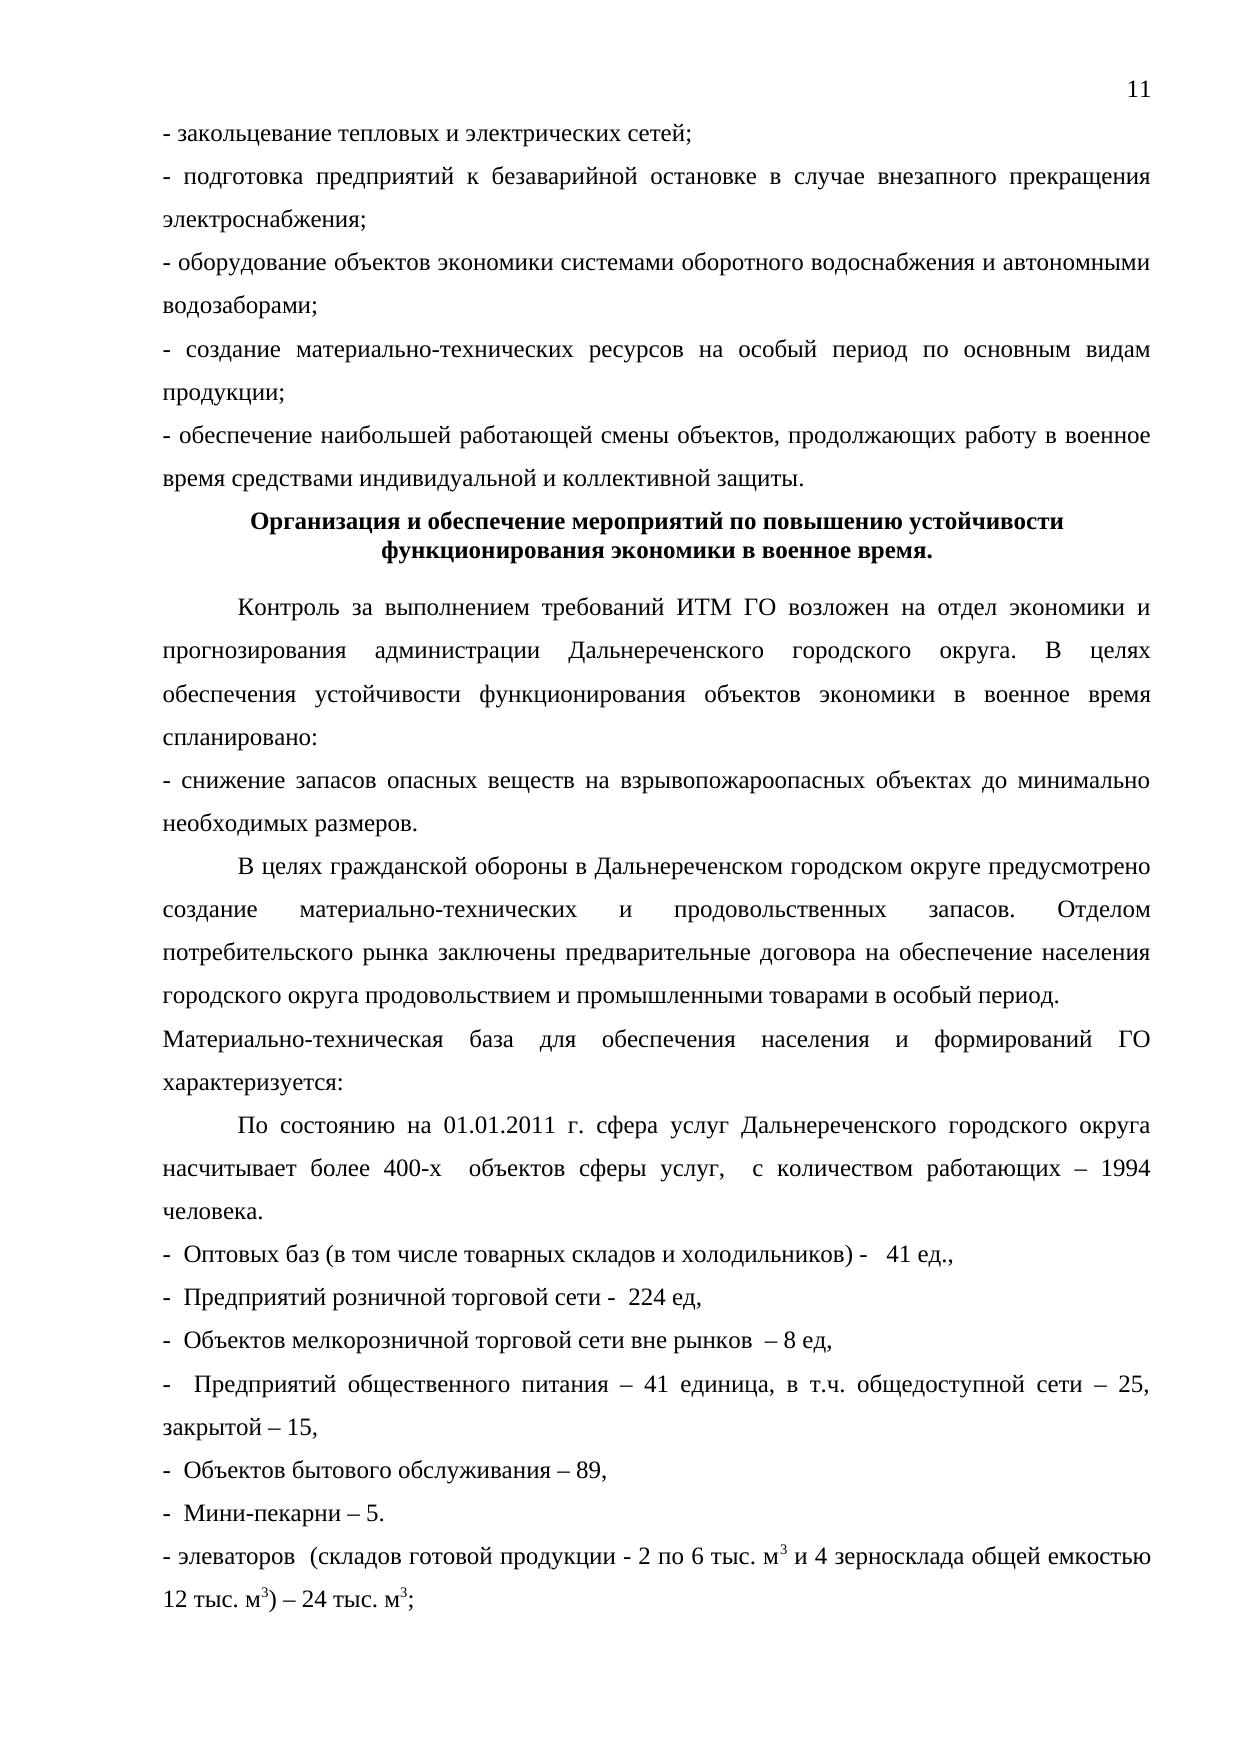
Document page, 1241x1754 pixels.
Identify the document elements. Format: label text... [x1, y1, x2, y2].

text Организация и обеспечение мероприятий по повышению устойчивости [162, 506, 1152, 535]
text - оборудование объектов экономики системами оборотного водоснабжения и автономными водозаборами; [162, 247, 1152, 319]
text Материально-техническая база для обеспечения населения и формирований ГО характеризуется: [162, 1024, 1152, 1096]
text - элеваторов (складов готовой продукции - 2 по 6 тыс. м3 и 4 зерносклада общей емкостью 12 тыс. м3) – 24 тыс. м3; [162, 1541, 1152, 1613]
text функционирования экономики в военное время. [162, 535, 1152, 564]
text - Предприятий розничной торговой сети - 224 ед, [162, 1282, 1152, 1311]
text - Оптовых баз (в том числе товарных складов и холодильников) - 41 ед., [162, 1239, 1152, 1268]
text - закольцевание тепловых и электрических сетей; [162, 118, 1152, 147]
text По состоянию на 01.01.2011 г. сфера услуг Дальнереченского городского округа насчитывает более 400-х объектов сферы услуг, с количеством работающих – 1994 человека. [162, 1110, 1152, 1225]
text - создание материально-технических ресурсов на особый период по основным видам продукции; [162, 334, 1152, 406]
text - подготовка предприятий к безаварийной остановке в случае внезапного прекращения электроснабжения; [162, 161, 1152, 233]
text - Объектов мелкорозничной торговой сети вне рынков – 8 ед, [162, 1326, 1152, 1354]
text - обеспечение наибольшей работающей смены объектов, продолжающих работу в военное время средствами индивидуальной и коллективной защиты. [162, 420, 1152, 492]
text В целях гражданской обороны в Дальнереченском городском округе предусмотрено создание материально-технических и продовольственных запасов. Отделом потребительского рынка заключены предварительные договора на обеспечение населения городского округа продовольствием и промышленными товарами в особый период. [162, 851, 1152, 1009]
text Контроль за выполнением требований ИТМ ГО возложен на отдел экономики и прогнозирования администрации Дальнереченского городского округа. В целях обеспечения устойчивости функционирования объектов экономики в военное время спланировано: [162, 592, 1152, 751]
text - Объектов бытового обслуживания – 89, [162, 1455, 1152, 1484]
text - снижение запасов опасных веществ на взрывопожароопасных объектах до минимально необходимых размеров. [162, 765, 1152, 837]
text - Мини-пекарни – 5. [162, 1498, 1152, 1527]
text - Предприятий общественного питания – 41 единица, в т.ч. общедоступной сети – 25, закрытой – 15, [162, 1369, 1152, 1441]
